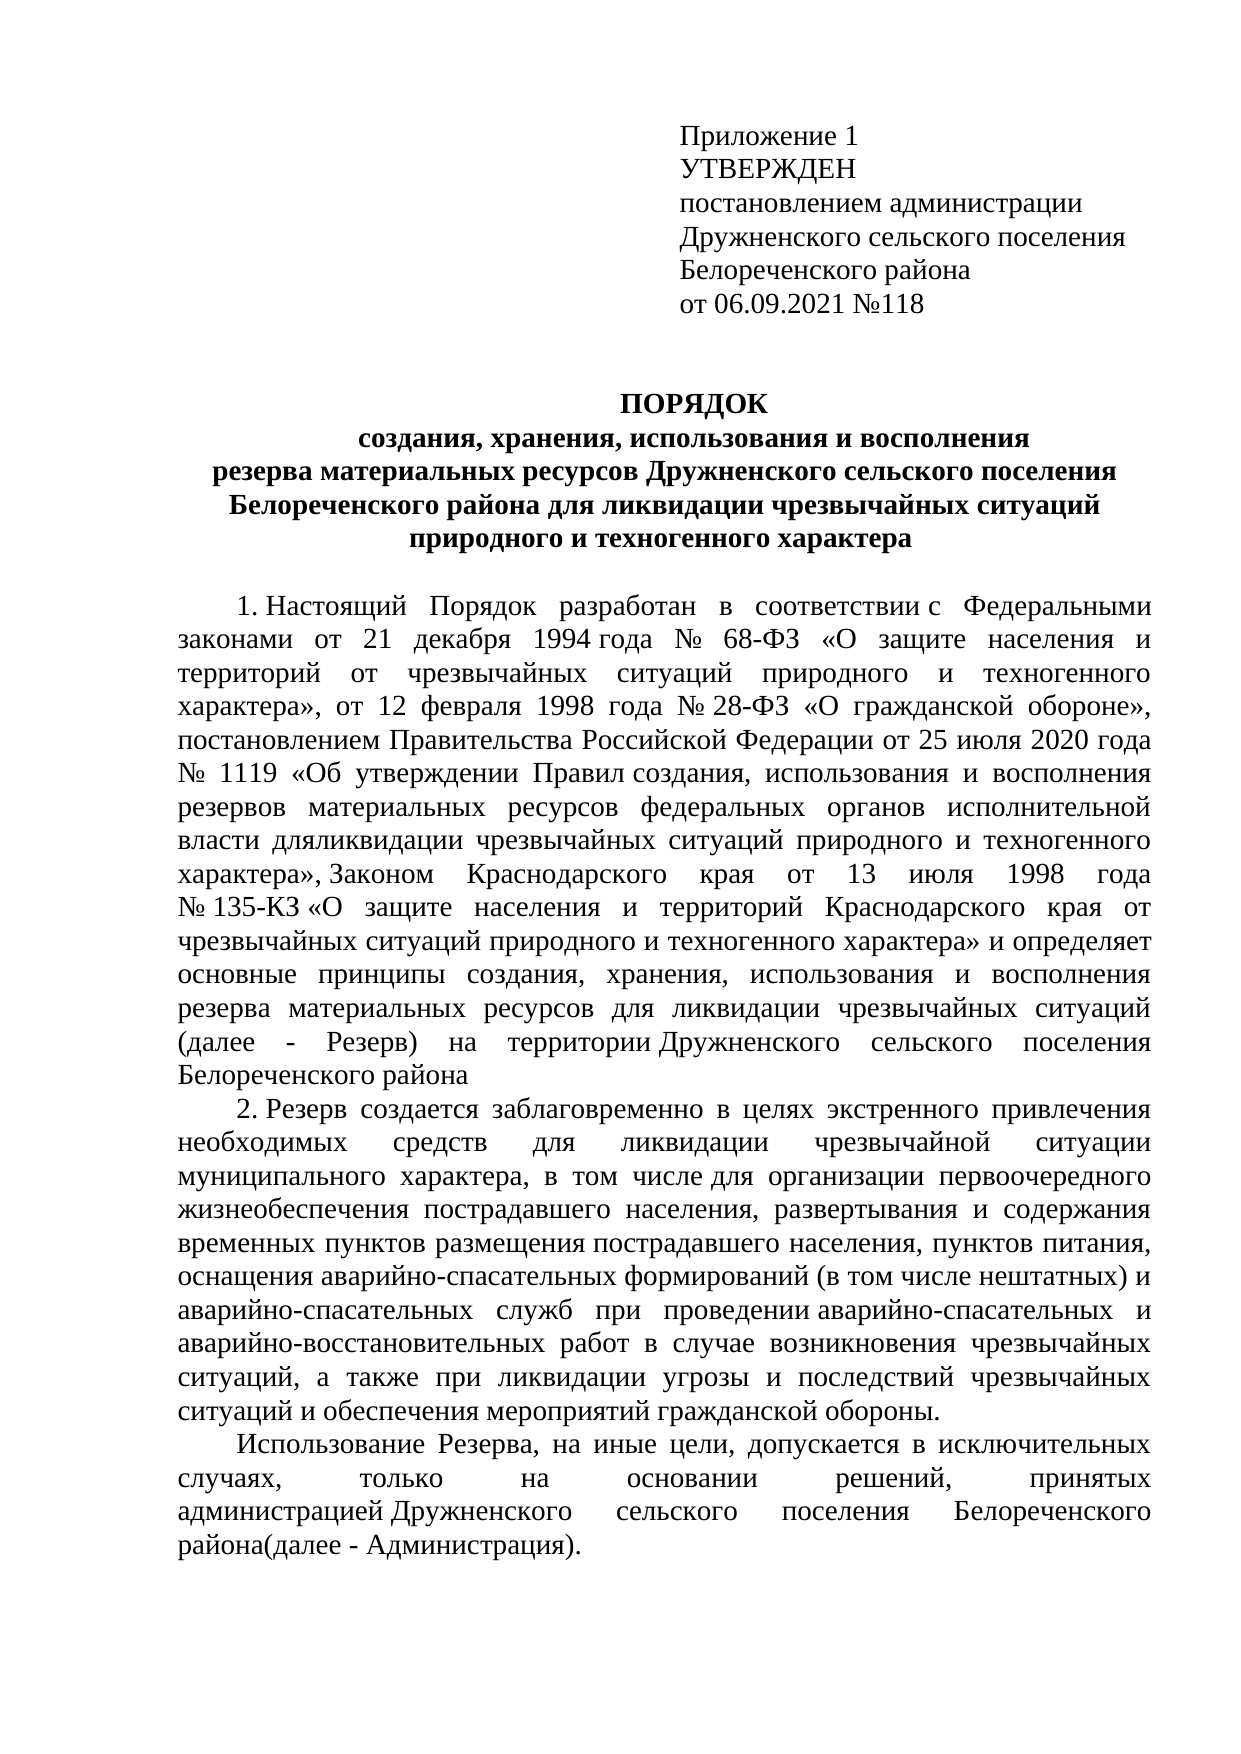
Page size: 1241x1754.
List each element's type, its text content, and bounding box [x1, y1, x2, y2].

text УТВЕРЖДЕН [177, 152, 1152, 185]
text создания, хранения, использования и восполнения резерва материальных ресурсов Дружненского сельского поселения Белореченского района для ликвидации чрезвычайных ситуаций природного и техногенного характера [177, 420, 1152, 554]
text Дружненского сельского поселения [177, 219, 1152, 252]
text 1. Настоящий Порядок разработан в соответствии с Федеральными законами от 21 декабря 1994 года № 68-ФЗ «О защите населения и территорий от чрезвычайных ситуаций природного и техногенного характера», от 12 февраля 1998 года № 28-ФЗ «О гражданской обороне», постановлением Правительства Российской Федерации от 25 июля 2020 года № 1119 «Об утверждении Правил создания, использования и восполнения резервов материальных ресурсов федеральных органов исполнительной власти дляликвидации чрезвычайных ситуаций природного и техногенного характера», Законом Краснодарского края от 13 июля 1998 года № 135-КЗ «О защите населения и территорий Краснодарского края от чрезвычайных ситуаций природного и техногенного характера» и определяет основные принципы создания, хранения, использования и восполнения резерва материальных ресурсов для ликвидации чрезвычайных ситуаций (далее - Резерв) на территории Дружненского сельского поселения Белореченского района [177, 588, 1152, 1091]
text Белореченского района [177, 252, 1152, 286]
text ПОРЯДОК [177, 386, 1152, 420]
text Приложение 1 [177, 118, 1152, 152]
text 2. Резерв создается заблаговременно в целях экстренного привлечения необходимых средств для ликвидации чрезвычайной ситуации муниципального характера, в том числе для организации первоочередного жизнеобеспечения пострадавшего населения, развертывания и содержания временных пунктов размещения пострадавшего населения, пунктов питания, оснащения аварийно-спасательных формирований (в том числе нештатных) и аварийно-спасательных служб при проведении аварийно-спасательных и аварийно-восстановительных работ в случае возникновения чрезвычайных ситуаций, а также при ликвидации угрозы и последствий чрезвычайных ситуаций и обеспечения мероприятий гражданской обороны. [177, 1091, 1152, 1426]
text Использование Резерва, на иные цели, допускается в исключительных случаях, только на основании решений, принятых администрацией Дружненского сельского поселения Белореченского района(далее - Администрация). [177, 1426, 1152, 1560]
text от 06.09.2021 №118 [177, 286, 1152, 319]
text постановлением администрации [177, 185, 1152, 219]
